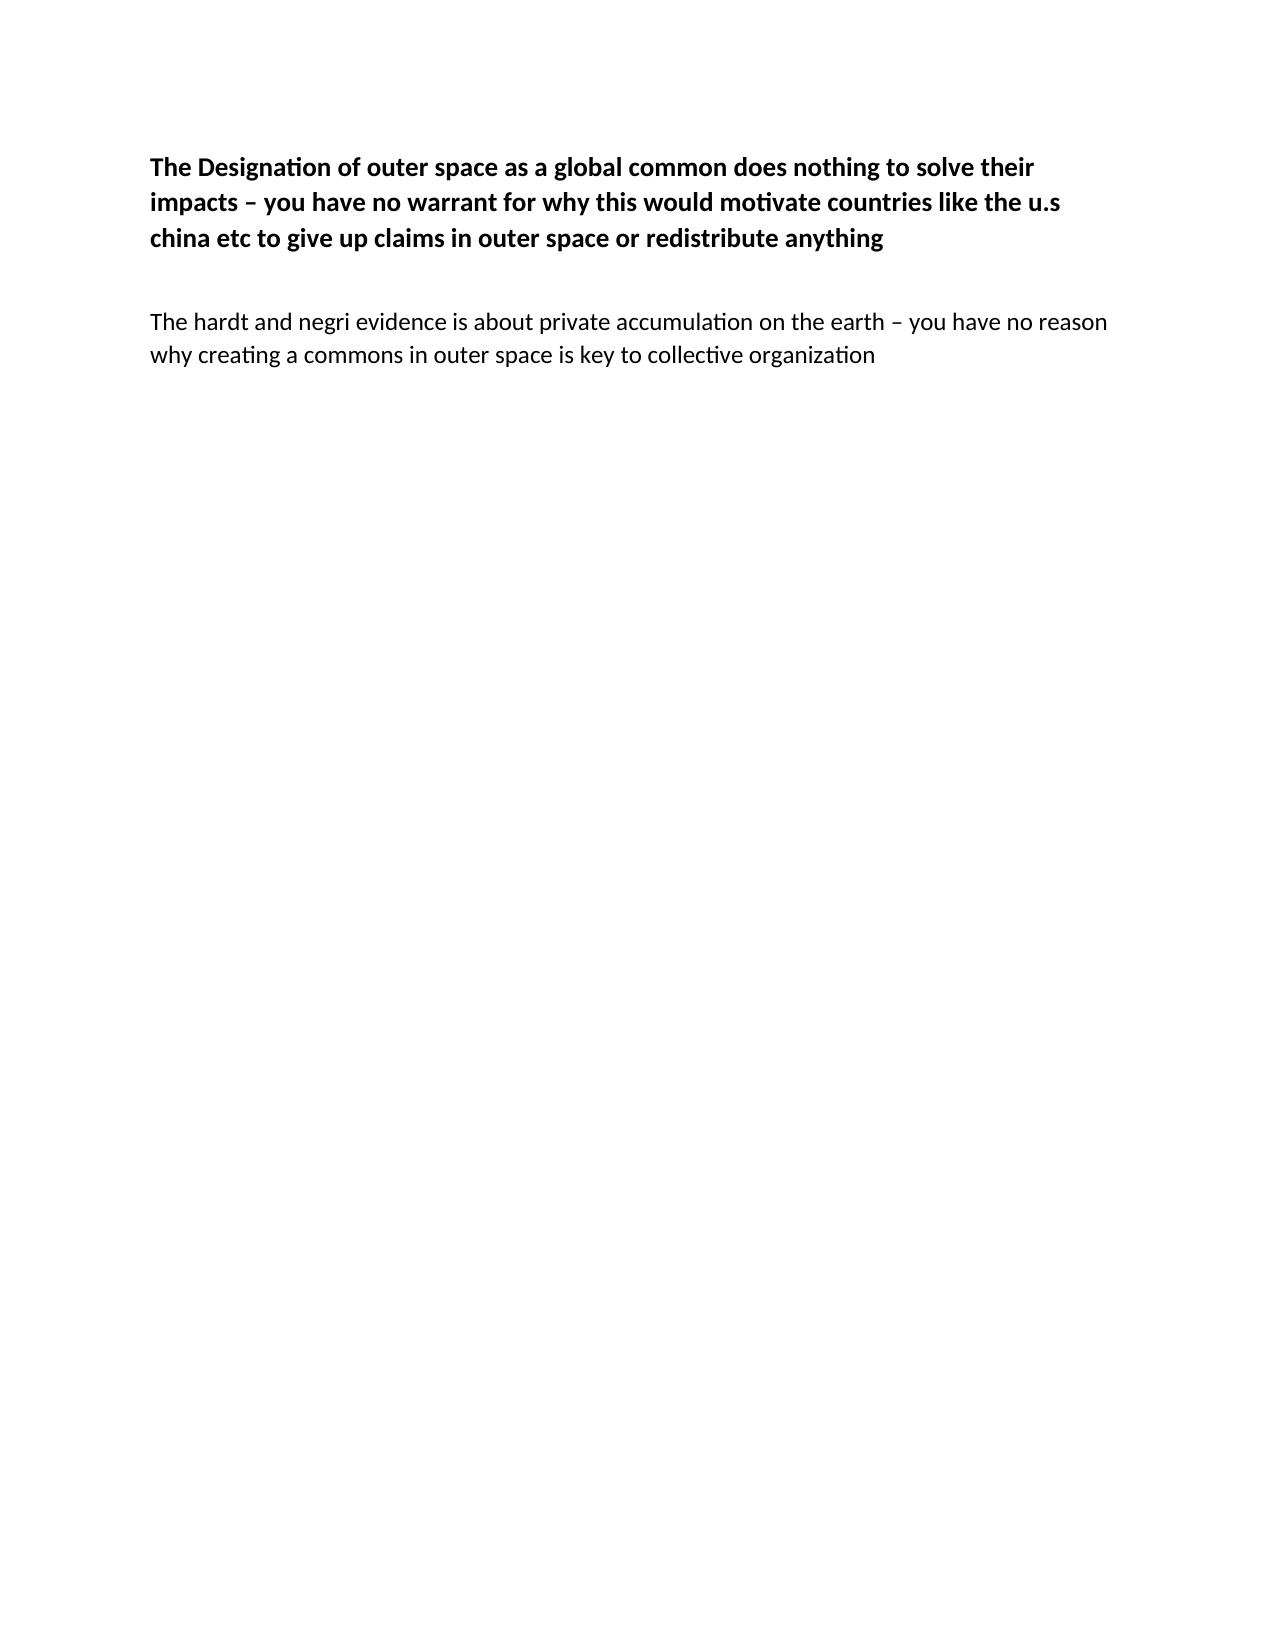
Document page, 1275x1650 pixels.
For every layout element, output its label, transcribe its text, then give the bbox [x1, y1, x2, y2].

subtitle The Designation of outer space as a global common does nothing to solve their impacts – you have no warrant for why this would motivate countries like the u.s china etc to give up claims in outer space or redistribute anything [150, 150, 1125, 254]
text The hardt and negri evidence is about private accumulation on the earth – you have no reason why creating a commons in outer space is key to collective organization [150, 306, 1125, 370]
